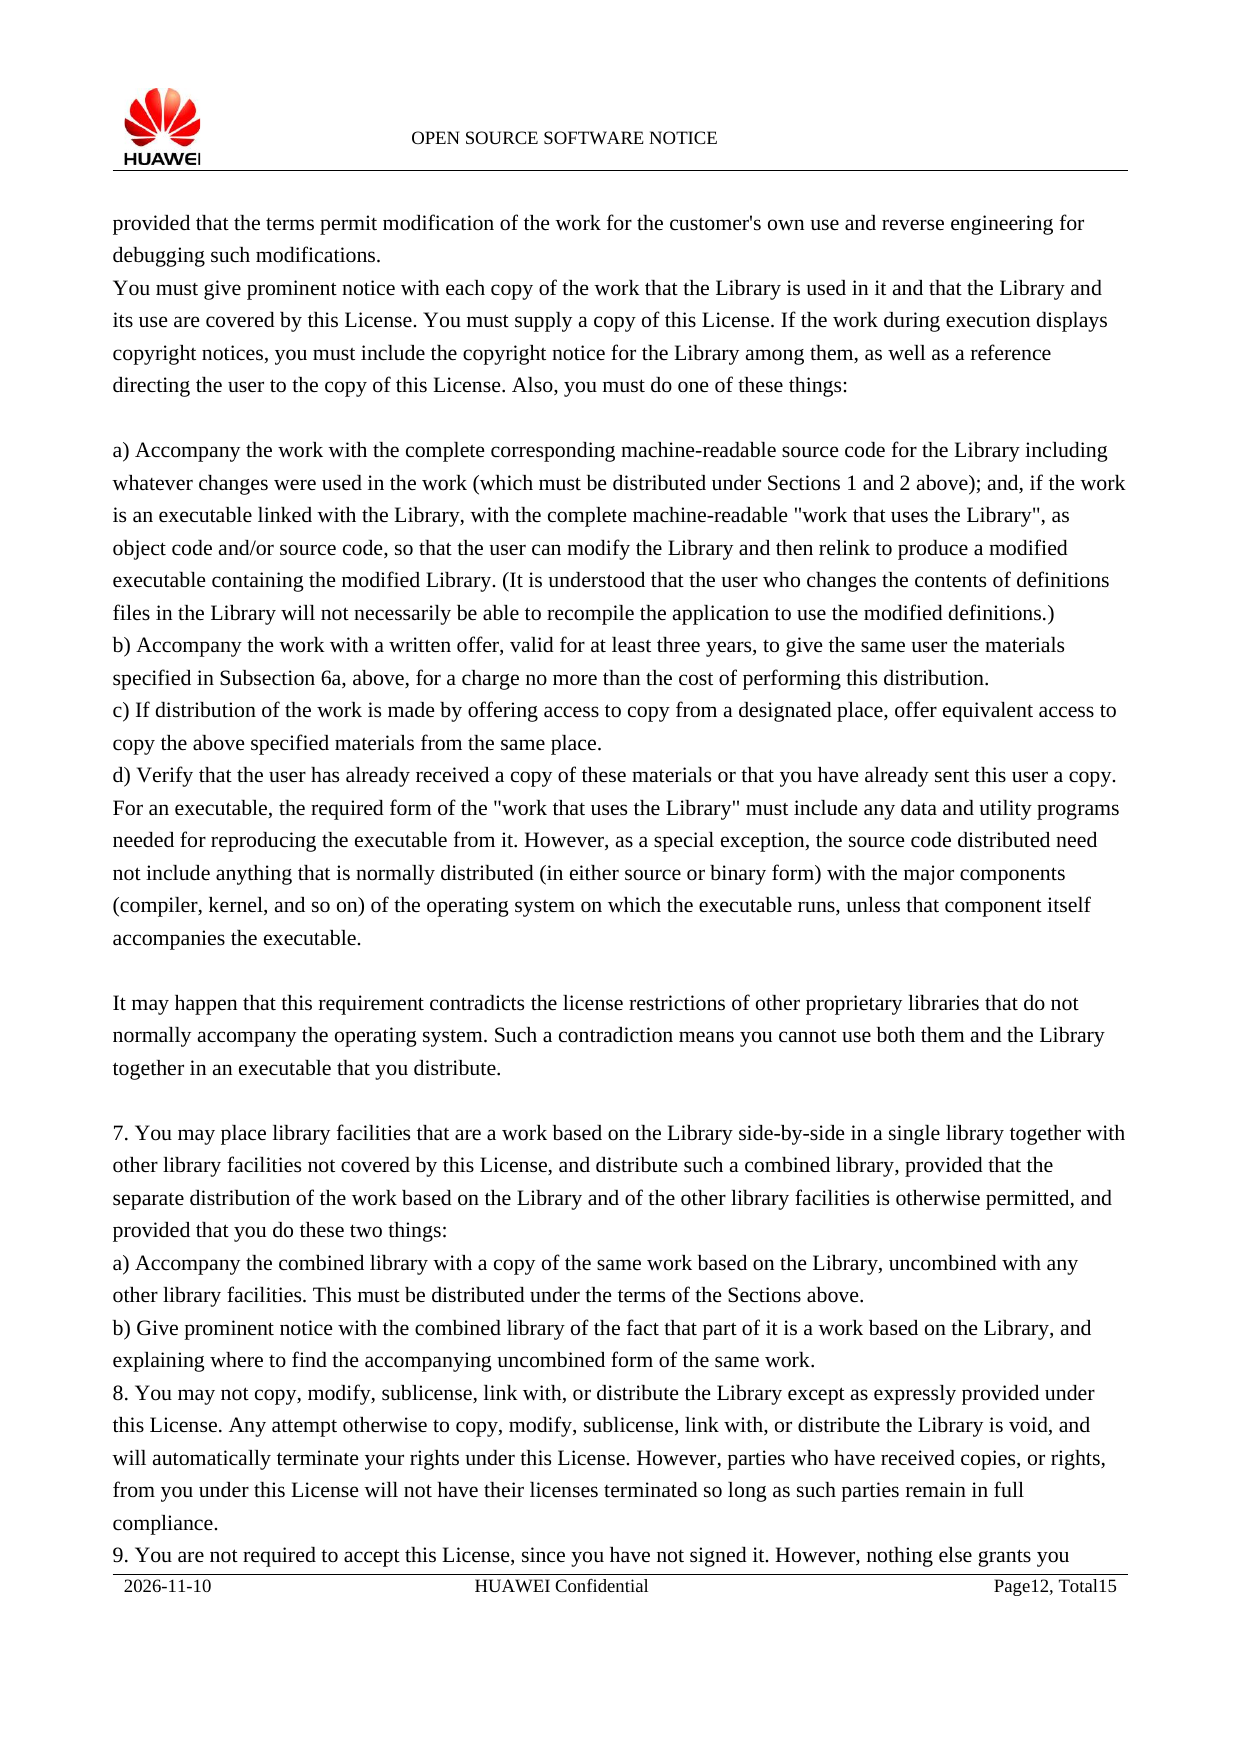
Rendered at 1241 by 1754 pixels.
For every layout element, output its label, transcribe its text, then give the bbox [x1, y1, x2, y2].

picture [124, 88, 201, 165]
